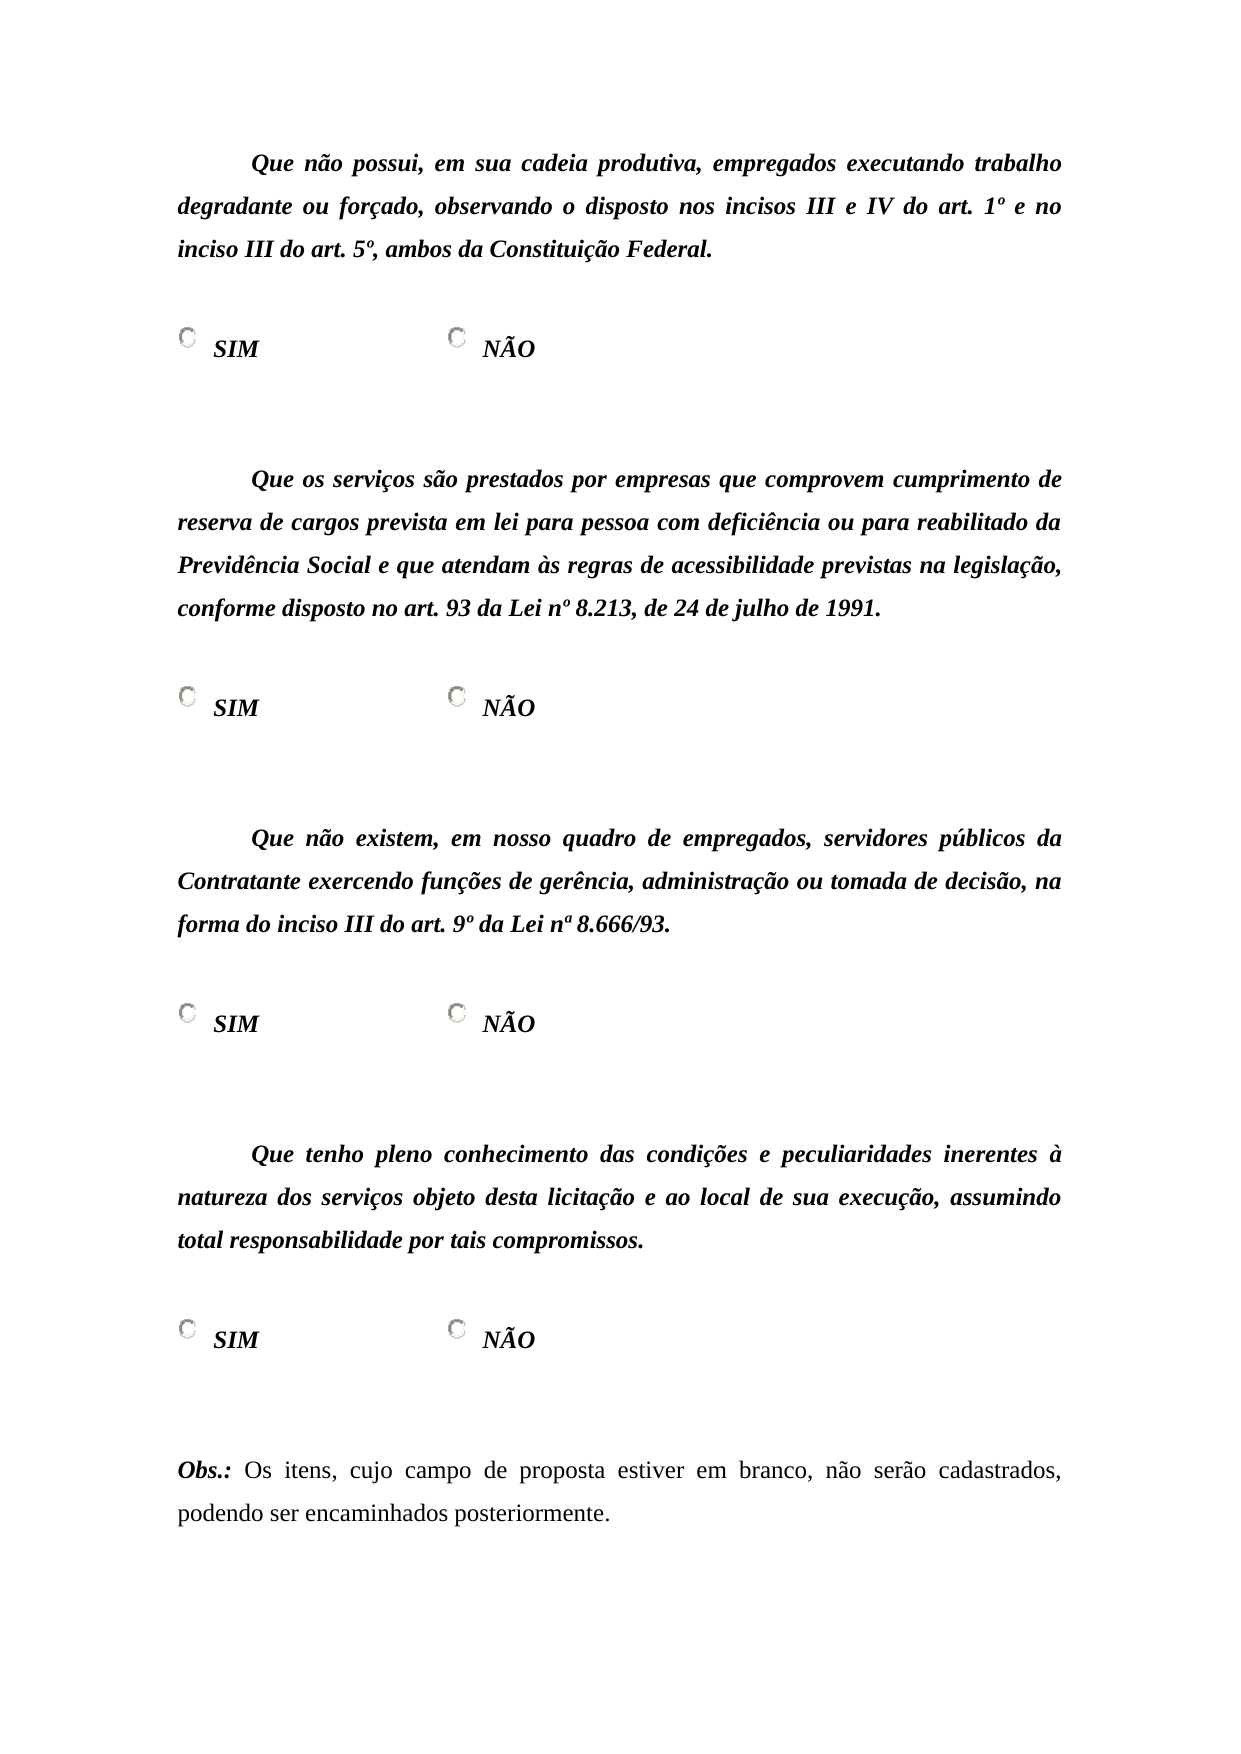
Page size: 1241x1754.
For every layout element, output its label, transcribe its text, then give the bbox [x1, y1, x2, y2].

text Que não existem, em nosso quadro de empregados, servidores públicos da Contratante exercendo funções de gerência, administração ou tomada de decisão, na forma do inciso III do art. 9º da Lei nª 8.666/93. [177, 823, 1063, 938]
text Que os serviços são prestados por empresas que comprovem cumprimento de reserva de cargos prevista em lei para pessoa com deficiência ou para reabilitado da Previdência Social e que atendam às regras de acessibilidade previstas na legislação, conforme disposto no art. 93 da Lei nº 8.213, de 24 de julho de 1991. [177, 464, 1063, 622]
text Que não possui, em sua cadeia produtiva, empregados executando trabalho degradante ou forçado, observando o disposto nos incisos III e IV do art. 1º e no inciso III do art. 5º, ambos da Constituição Federal. [177, 148, 1063, 263]
text SIM NÃO [177, 679, 1063, 722]
text SIM NÃO [177, 1311, 1063, 1354]
text Que tenho pleno conhecimento das condições e peculiaridades inerentes à natureza dos serviços objeto desta licitação e ao local de sua execução, assumindo total responsabilidade por tais compromissos. [177, 1139, 1063, 1254]
text SIM NÃO [177, 995, 1063, 1038]
text SIM NÃO [177, 320, 1063, 363]
text Obs.: Os itens, cujo campo de proposta estiver em branco, não serão cadastrados, podendo ser encaminhados posteriormente. [177, 1455, 1063, 1527]
